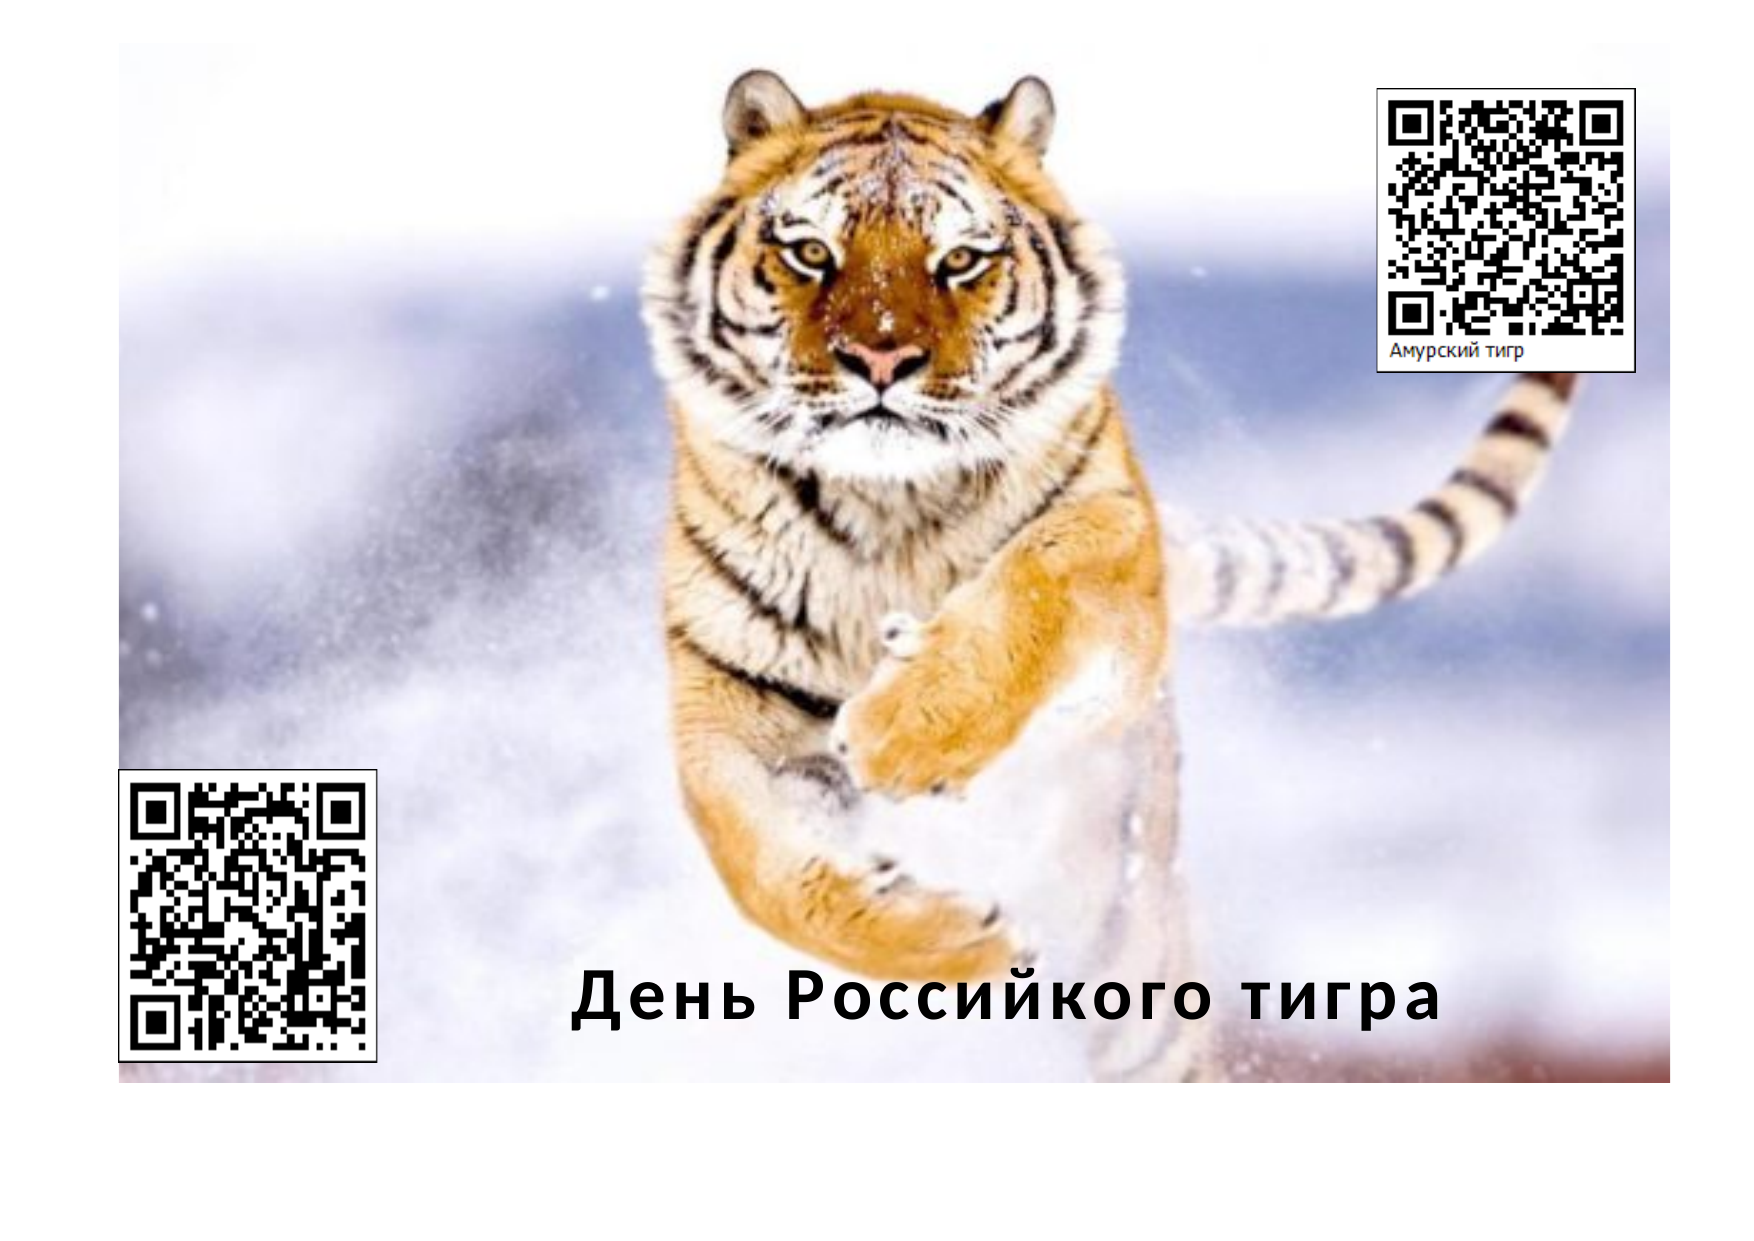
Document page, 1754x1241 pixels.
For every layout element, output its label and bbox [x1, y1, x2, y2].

picture [118, 43, 1671, 1083]
